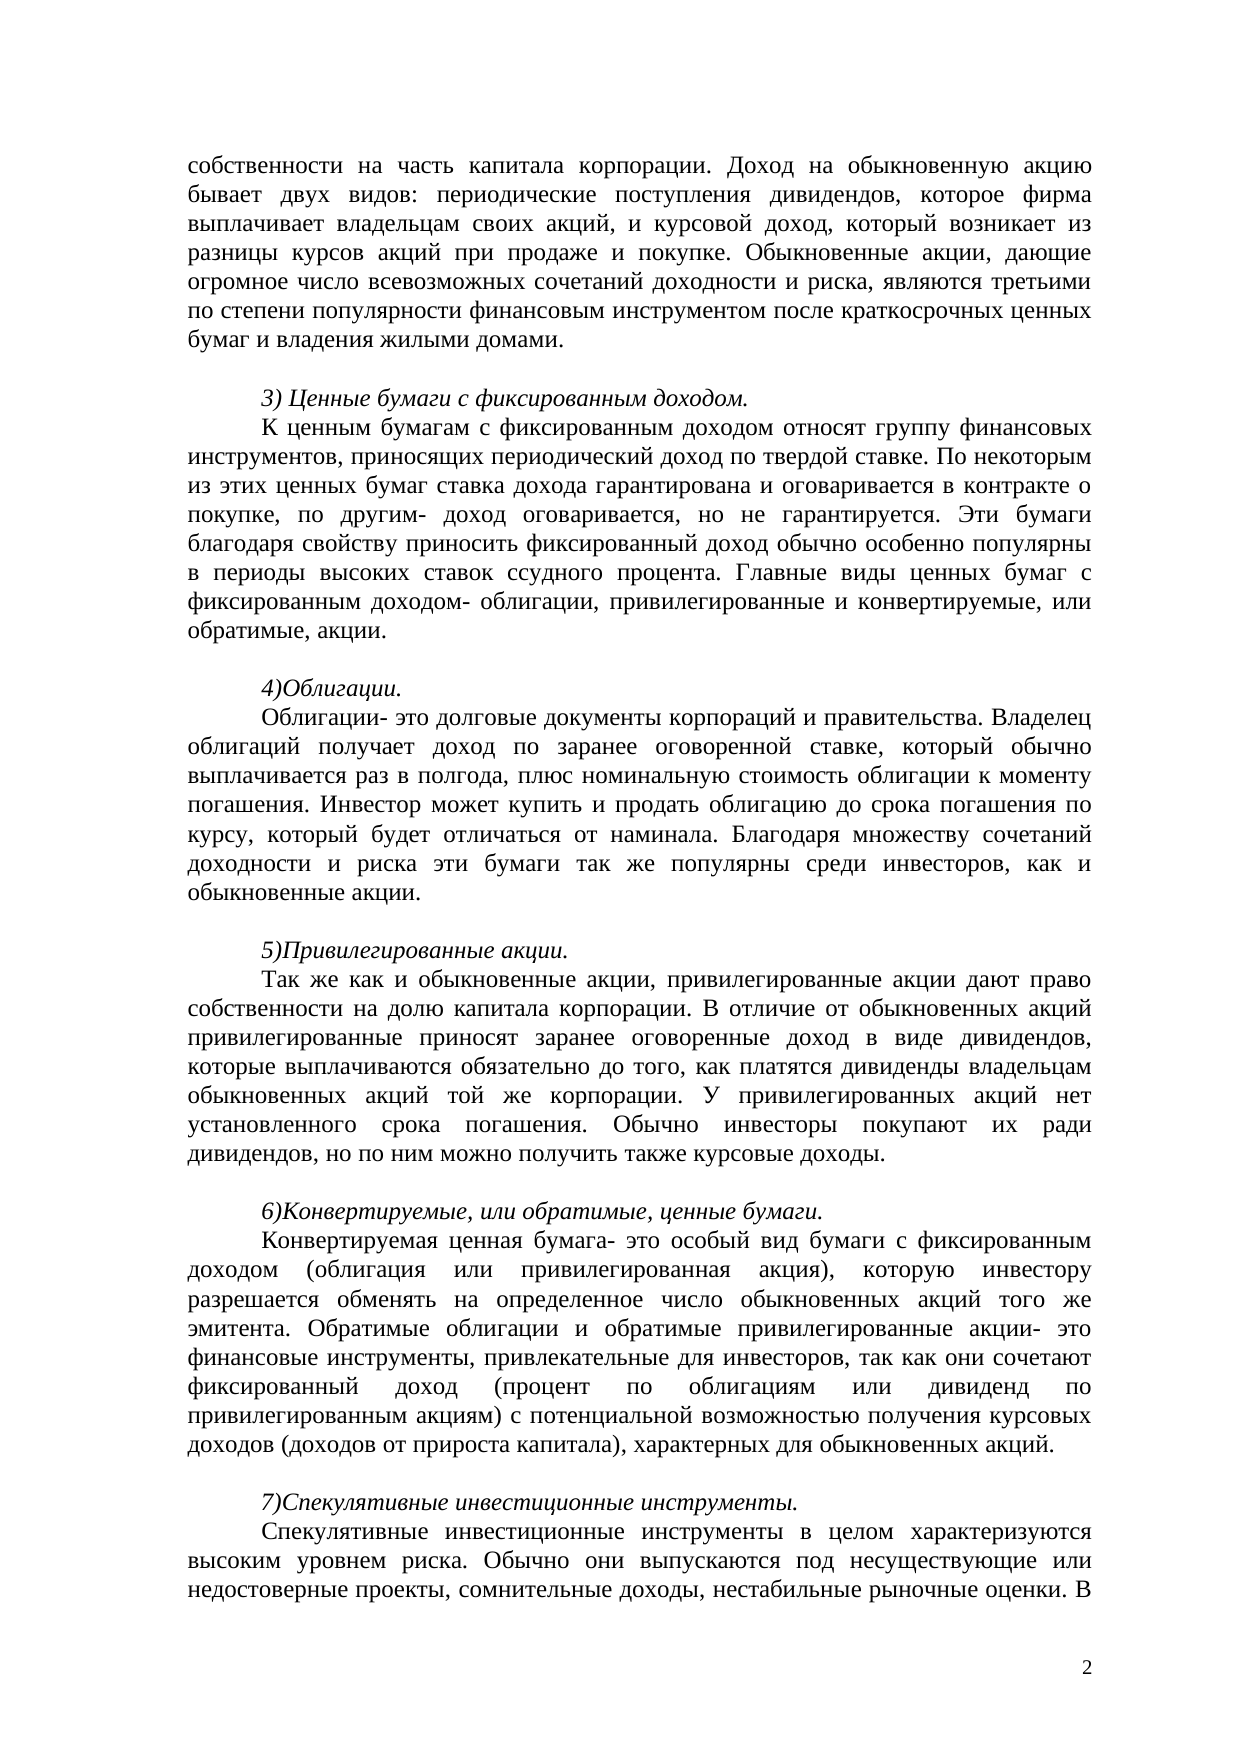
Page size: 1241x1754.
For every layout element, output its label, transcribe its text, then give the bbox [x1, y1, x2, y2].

text Конвертируемая ценная бумага- это особый вид бумаги с фиксированным доходом (облигация или привилегированная акция), которую инвестору разрешается обменять на определенное число обыкновенных акций того же эмитента. Обратимые облигации и обратимые привилегированные акции- это финансовые инструменты, привлекательные для инвесторов, так как они сочетают фиксированный доход (процент по облигациям или дивиденд по привилегированным акциям) с потенциальной возможностью получения курсовых доходов (доходов от прироста капитала), характерных для обыкновенных акций. [187, 1225, 1092, 1458]
text Так же как и обыкновенные акции, привилегированные акции дают право собственности на долю капитала корпорации. В отличие от обыкновенных акций привилегированные приносят заранее оговоренные доход в виде дивидендов, которые выплачиваются обязательно до того, как платятся дивиденды владельцам обыкновенных акций той же корпорации. У привилегированных акций нет установленного срока погашения. Обычно инвесторы покупают их ради дивидендов, но по ним можно получить также курсовые доходы. [187, 964, 1092, 1167]
text К ценным бумагам с фиксированным доходом относят группу финансовых инструментов, приносящих периодический доход по твердой ставке. По некоторым из этих ценных бумаг ставка дохода гарантирована и оговаривается в контракте о покупке, по другим- доход оговаривается, но не гарантируется. Эти бумаги благодаря свойству приносить фиксированный доход обычно особенно популярны в периоды высоких ставок ссудного процента. Главные виды ценных бумаг с фиксированным доходом- облигации, привилегированные и конвертируемые, или обратимые, акции. [187, 412, 1092, 644]
text 7)Спекулятивные инвестиционные инструменты. [261, 1487, 1092, 1516]
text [187, 1516, 1092, 1603]
text Облигации- это долговые документы корпораций и правительства. Владелец облигаций получает доход по заранее оговоренной ставке, который обычно выплачивается раз в полгода, плюс номинальную стоимость облигации к моменту погашения. Инвестор может купить и продать облигацию до срока погашения по курсу, который будет отличаться от наминала. Благодаря множеству сочетаний доходности и риска эти бумаги так же популярны среди инвесторов, как и обыкновенные акции. [187, 702, 1092, 906]
text 5)Привилегированные акции. [261, 935, 1092, 964]
text 4)Облигации. [187, 673, 1092, 702]
text Обыкновенная акция- это инструмент вложения в акционерный капитал, дающий право собственности на его часть. Каждая обыкновенная акция- титул собственности на часть капитала корпорации. Доход на обыкновенную акцию бывает двух видов: периодические поступления дивидендов, которое фирма выплачивает владельцам своих акций, и курсовой доход, который возникает из разницы курсов акций при продаже и покупке. Обыкновенные акции, дающие огромное число всевозможных сочетаний доходности и риска, являются третьими по степени популярности финансовым инструментом после краткосрочных ценных бумаг и владения жилыми домами. [187, 150, 1092, 353]
text 6)Конвертируемые, или обратимые, ценные бумаги. [187, 1196, 1092, 1225]
text 3) Ценные бумаги с фиксированным доходом. [187, 382, 1092, 412]
